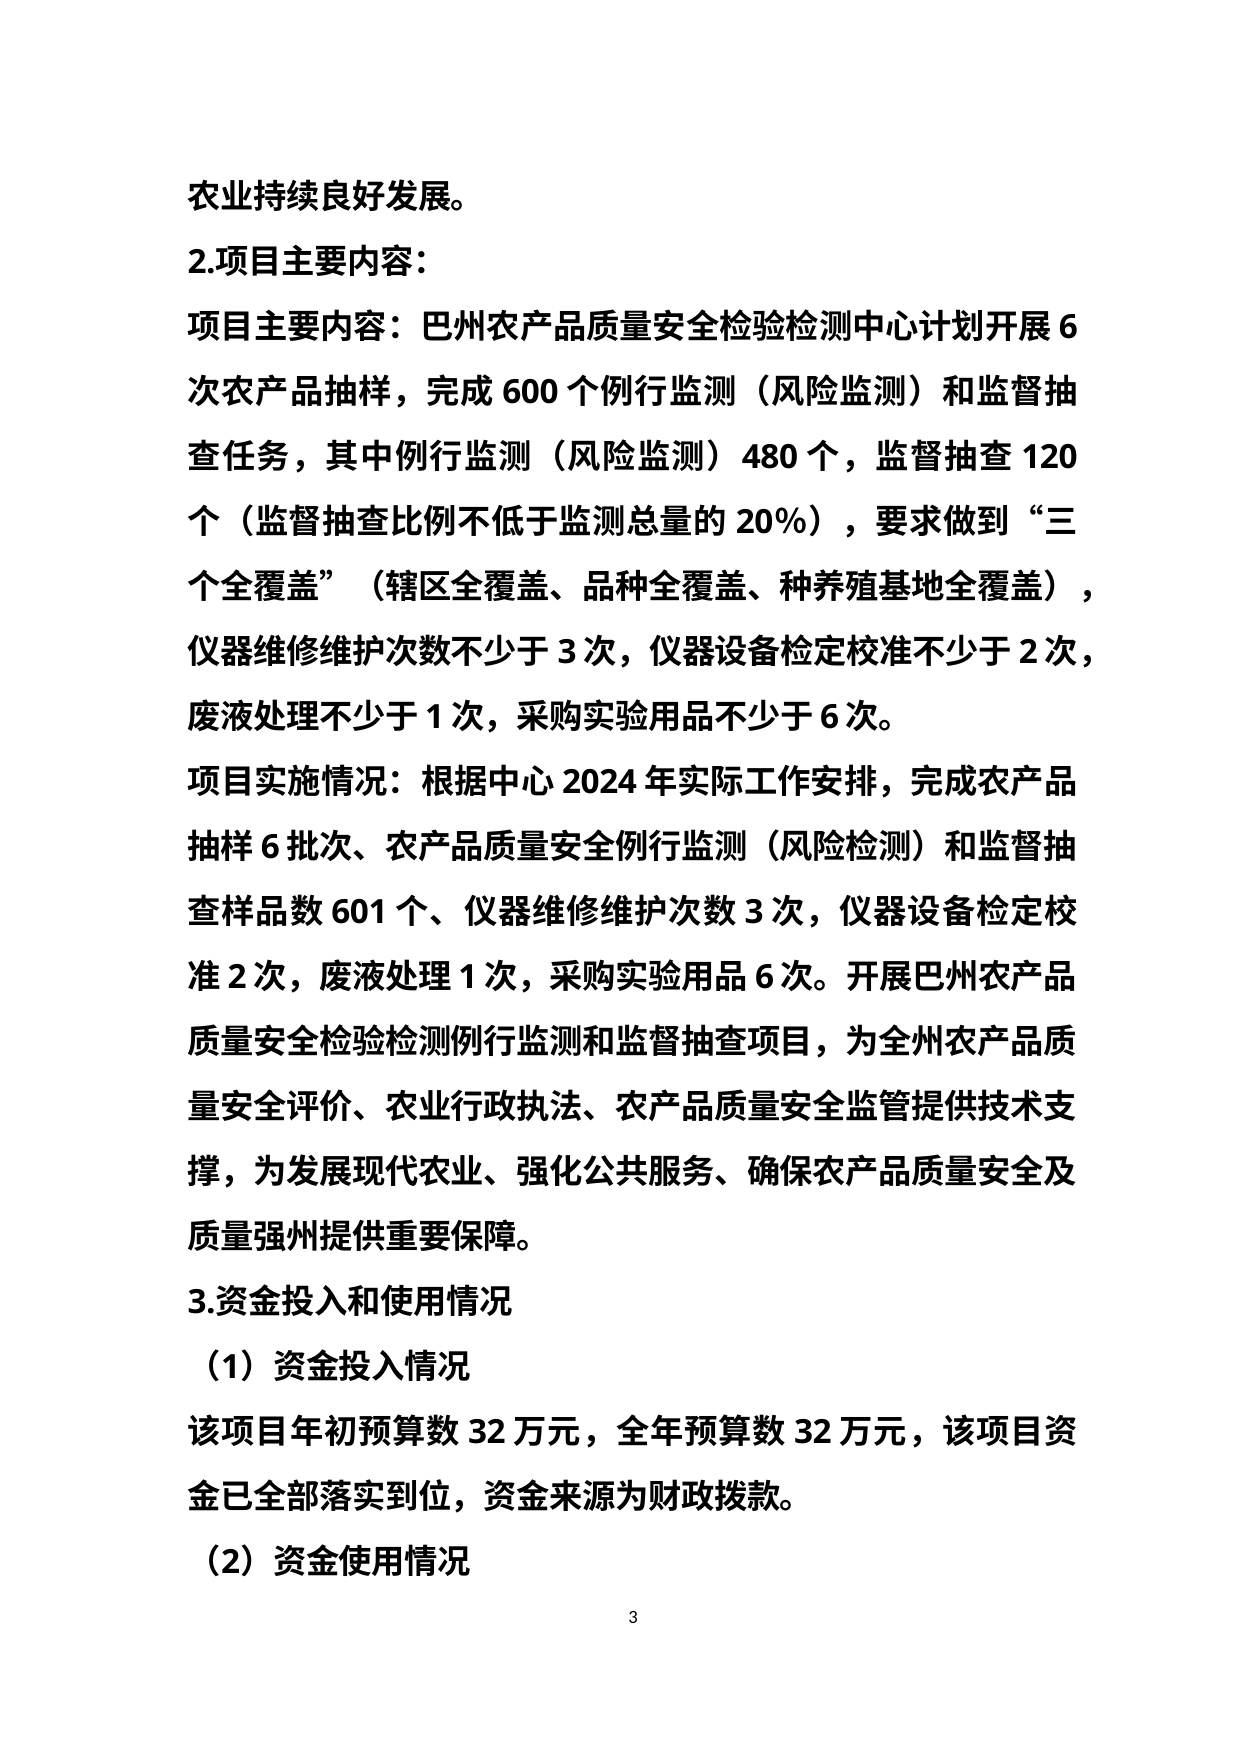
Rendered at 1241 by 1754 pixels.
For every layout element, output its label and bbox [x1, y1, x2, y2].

text [187, 162, 1078, 1592]
